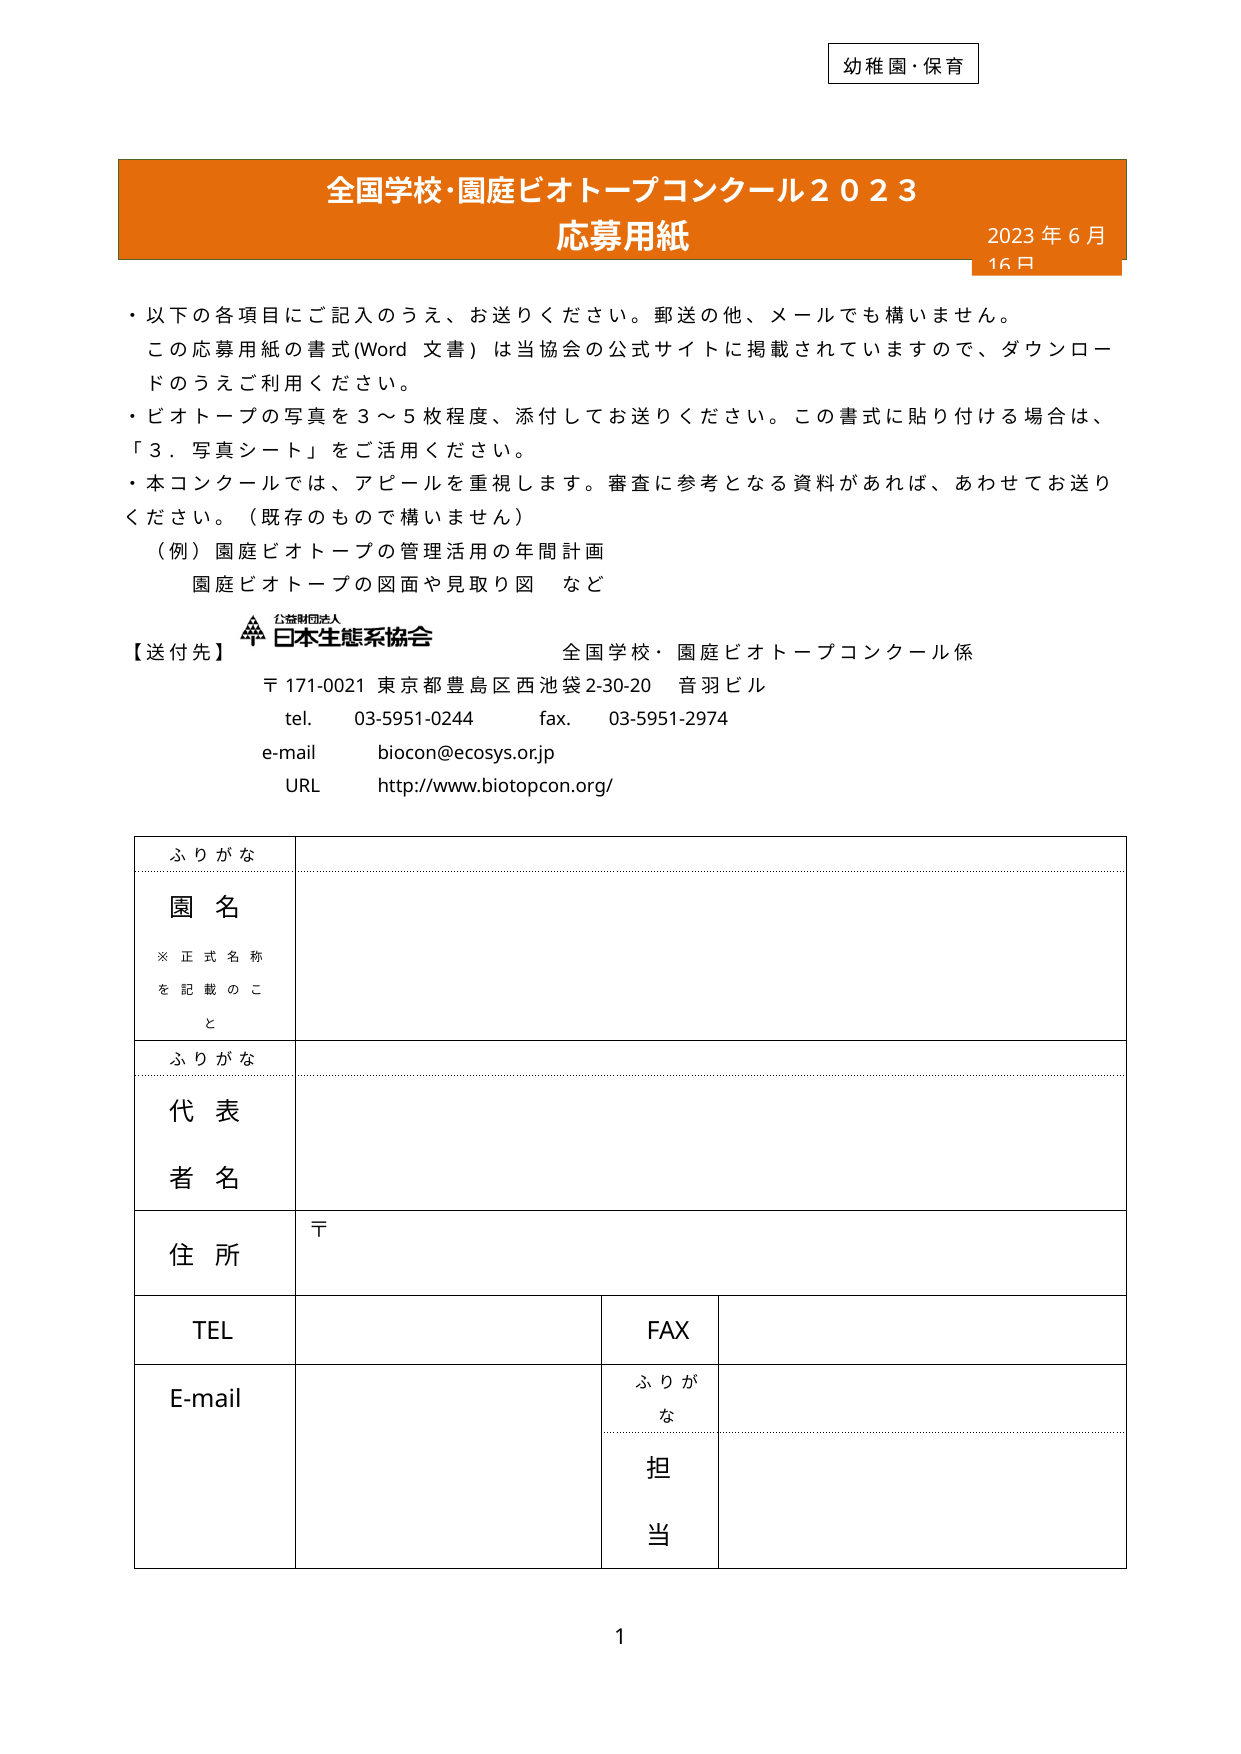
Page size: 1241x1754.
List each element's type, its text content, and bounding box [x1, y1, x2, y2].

table_cell 住所 [135, 1211, 295, 1295]
table_cell [296, 1075, 1126, 1210]
table_cell [719, 1432, 1126, 1567]
table_cell [296, 1041, 1126, 1074]
text 〒171-0021 東京都豊島区西池袋2-30-20 音羽ビル [123, 668, 1117, 701]
table_cell 園名 ※正式名称を記載のこと [135, 871, 295, 1040]
table_cell 〒 [296, 1211, 1126, 1295]
table_header [296, 837, 1126, 871]
table_cell [296, 871, 1126, 1040]
text 【送付先】 全国学校･園庭ビオトープコンクール係 [123, 634, 1117, 668]
table_cell 担当者名 [602, 1432, 718, 1567]
text URL http://www.biotopcon.org/ [123, 769, 1117, 802]
table_cell ふりがな [602, 1365, 718, 1432]
text ・以下の各項目にご記入のうえ、お送りください。郵送の他、メールでも構いません。 [123, 298, 1117, 331]
table_cell E-mail [135, 1365, 295, 1567]
text e-mail biocon@ecosys.or.jp [123, 735, 1117, 769]
table_header ふりがな [135, 837, 295, 871]
table_cell [296, 1296, 601, 1363]
text tel. 03-5951-0244 fax. 03-5951-2974 [123, 701, 1117, 735]
text この応募用紙の書式(Word文書)は当協会の公式サイトに掲載されていますので、ダウンロードのうえご利用ください。 [143, 331, 1117, 398]
table_cell [719, 1365, 1126, 1432]
text ・ビオトープの写真を３～５枚程度、添付してお送りください。この書式に貼り付ける場合は、「３.写真シート」をご活用ください。 [123, 398, 1117, 466]
table_cell [719, 1296, 1126, 1363]
table_cell 代表者名 [135, 1075, 295, 1210]
text 園庭ビオトープの図面や見取り図 など [123, 567, 1117, 600]
text （例）園庭ビオトープの管理活用の年間計画 [123, 533, 1117, 567]
table_cell ふりがな [135, 1041, 295, 1074]
table_cell FAX [602, 1296, 718, 1363]
table_cell [296, 1365, 601, 1567]
table_cell TEL [135, 1296, 295, 1363]
text ・本コンクールでは、アピールを重視します。審査に参考となる資料があれば、あわせてお送りください。（既存のもので構いません） [123, 466, 1117, 533]
